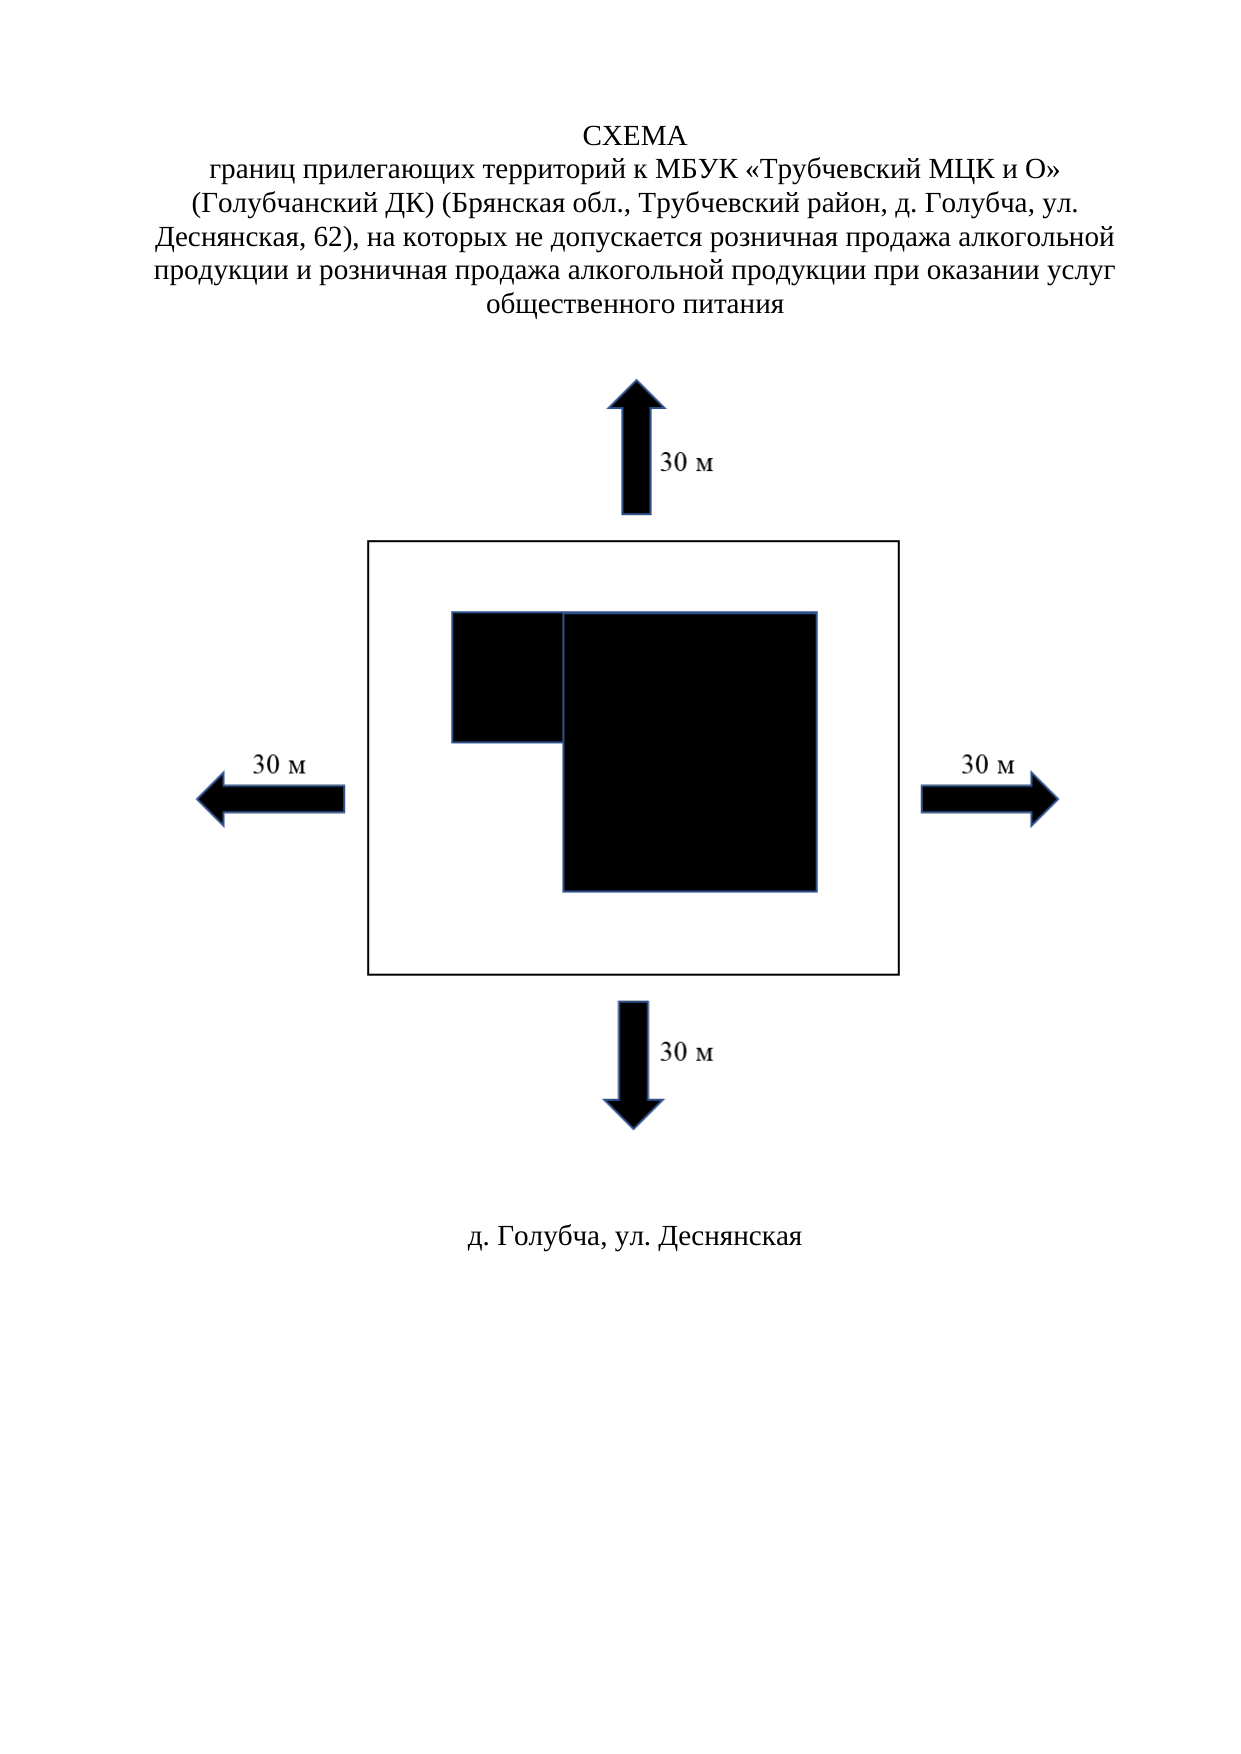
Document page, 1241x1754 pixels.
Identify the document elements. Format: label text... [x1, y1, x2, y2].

picture [195, 378, 1075, 1193]
text д. Голубча, ул. Деснянская [118, 1218, 1152, 1251]
text границ прилегающих территорий к МБУК «Трубчевский МЦК и О» (Голубчанский ДК) (Брянская обл., Трубчевский район, д. Голубча, ул. Деснянская, 62), на которых не допускается розничная продажа алкогольной продукции и розничная продажа алкогольной продукции при оказании услуг общественного питания [118, 152, 1152, 319]
text СХЕМА [118, 118, 1152, 152]
